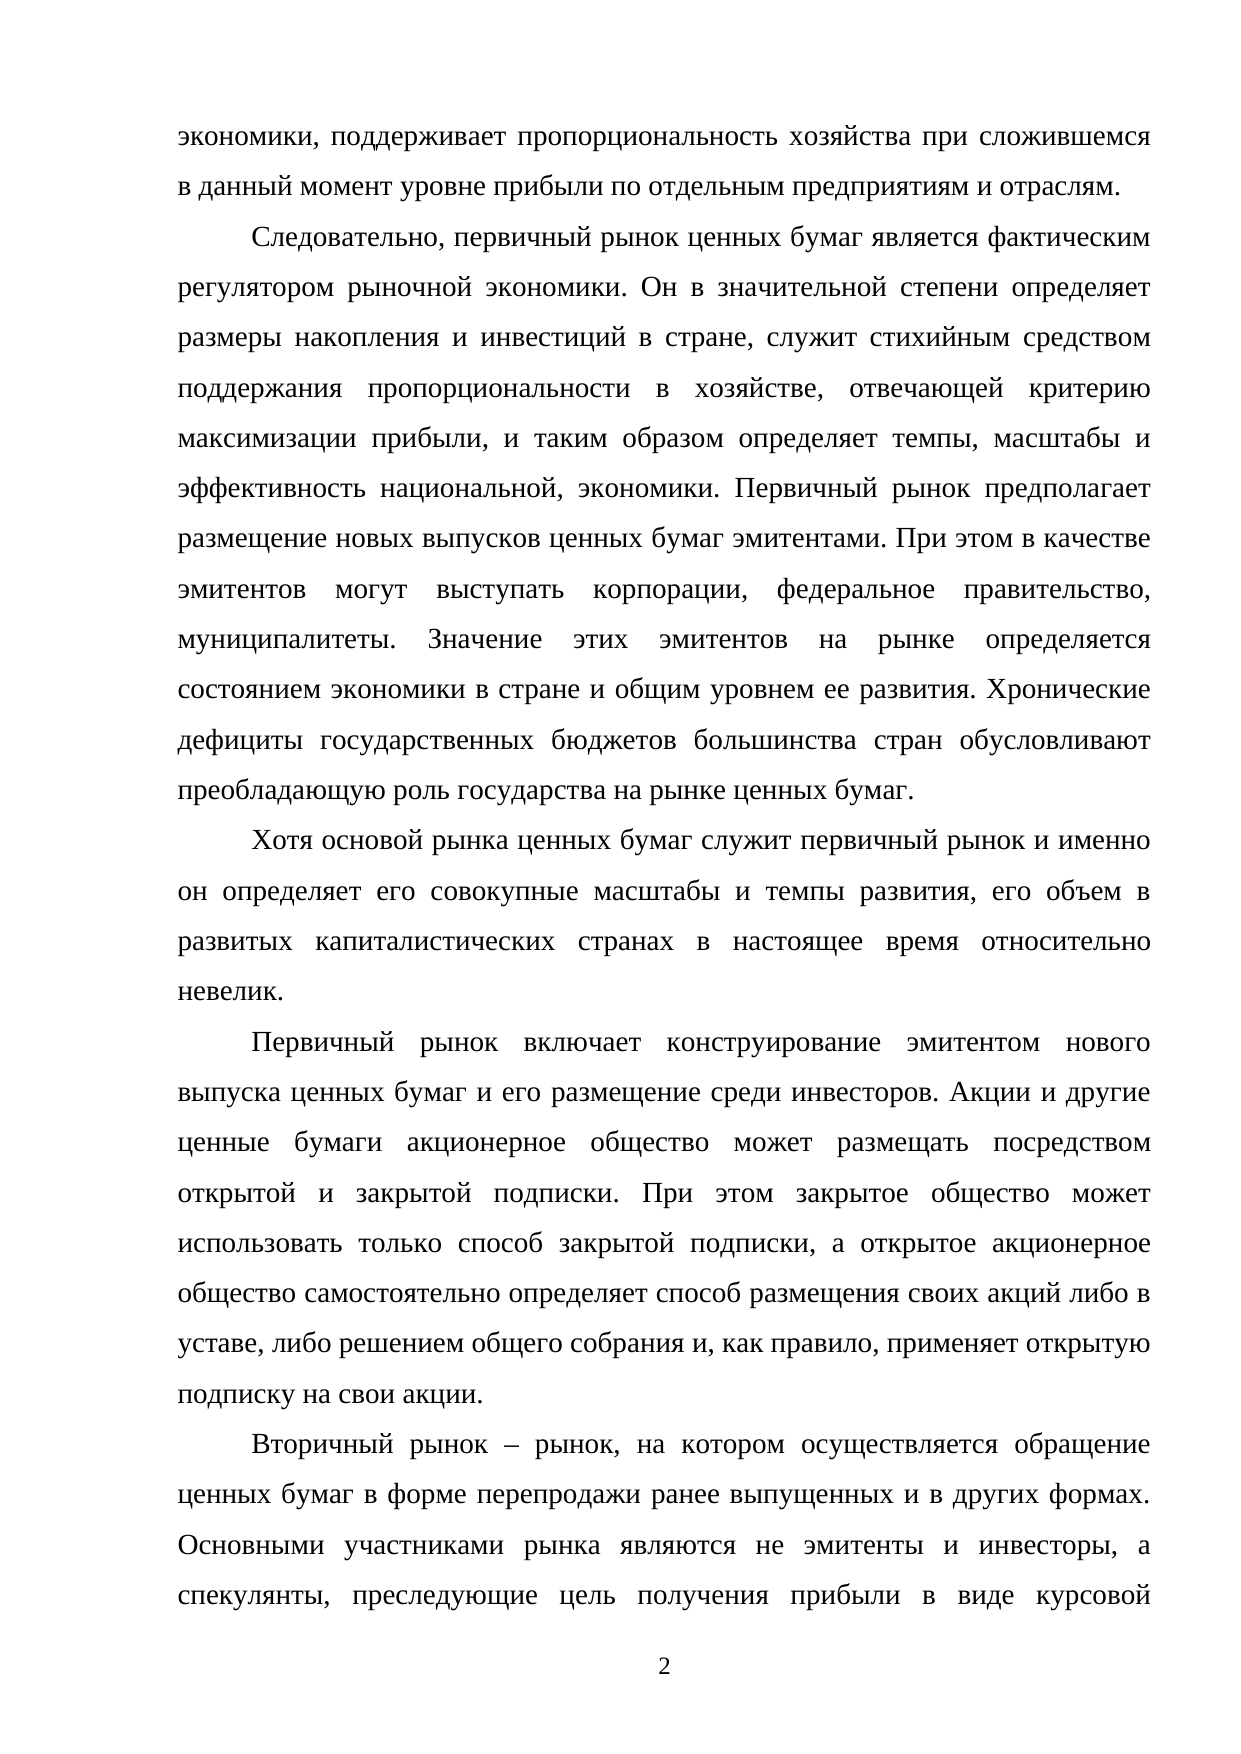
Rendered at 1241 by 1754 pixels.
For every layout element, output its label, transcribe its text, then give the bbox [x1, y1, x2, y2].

text Следовательно, первичный рынок ценных бумаг является фактическим регулятором рыночной экономики. Он в значительной степени определяет размеры накопления и инвестиций в стране, служит стихийным средством поддержания пропорциональности в хозяйстве, отвечающей критерию максимизации прибыли, и таким образом определяет темпы, масштабы и эффективность национальной, экономики. Первичный рынок предполагает размещение новых выпусков ценных бумаг эмитентами. При этом в качестве эмитентов могут выступать корпорации, федеральное правительство, муниципалитеты. Значение этих эмитентов на рынке определяется состоянием экономики в стране и общим уровнем ее развития. Хронические дефициты государственных бюджетов большинства стран обусловливают преобладающую роль государства на рынке ценных бумаг. [177, 219, 1152, 806]
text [177, 118, 1152, 202]
text Первичный рынок включает конструирование эмитентом нового выпуска ценных бумаг и его размещение среди инвесторов. Акции и другие ценные бумаги акционерное общество может размещать посредством открытой и закрытой подписки. При этом закрытое общество может использовать только способ закрытой подписки, а открытое акционерное общество самостоятельно определяет способ размещения своих акций либо в уставе, либо решением общего собрания и, как правило, применяет открытую подписку на свои акции. [177, 1024, 1152, 1409]
text Хотя основой рынка ценных бумаг служит первичный рынок и именно он определяет его совокупные масштабы и темпы развития, его объем в развитых капиталистических странах в настоящее время относительно невелик. [177, 822, 1152, 1007]
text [177, 1426, 1152, 1611]
